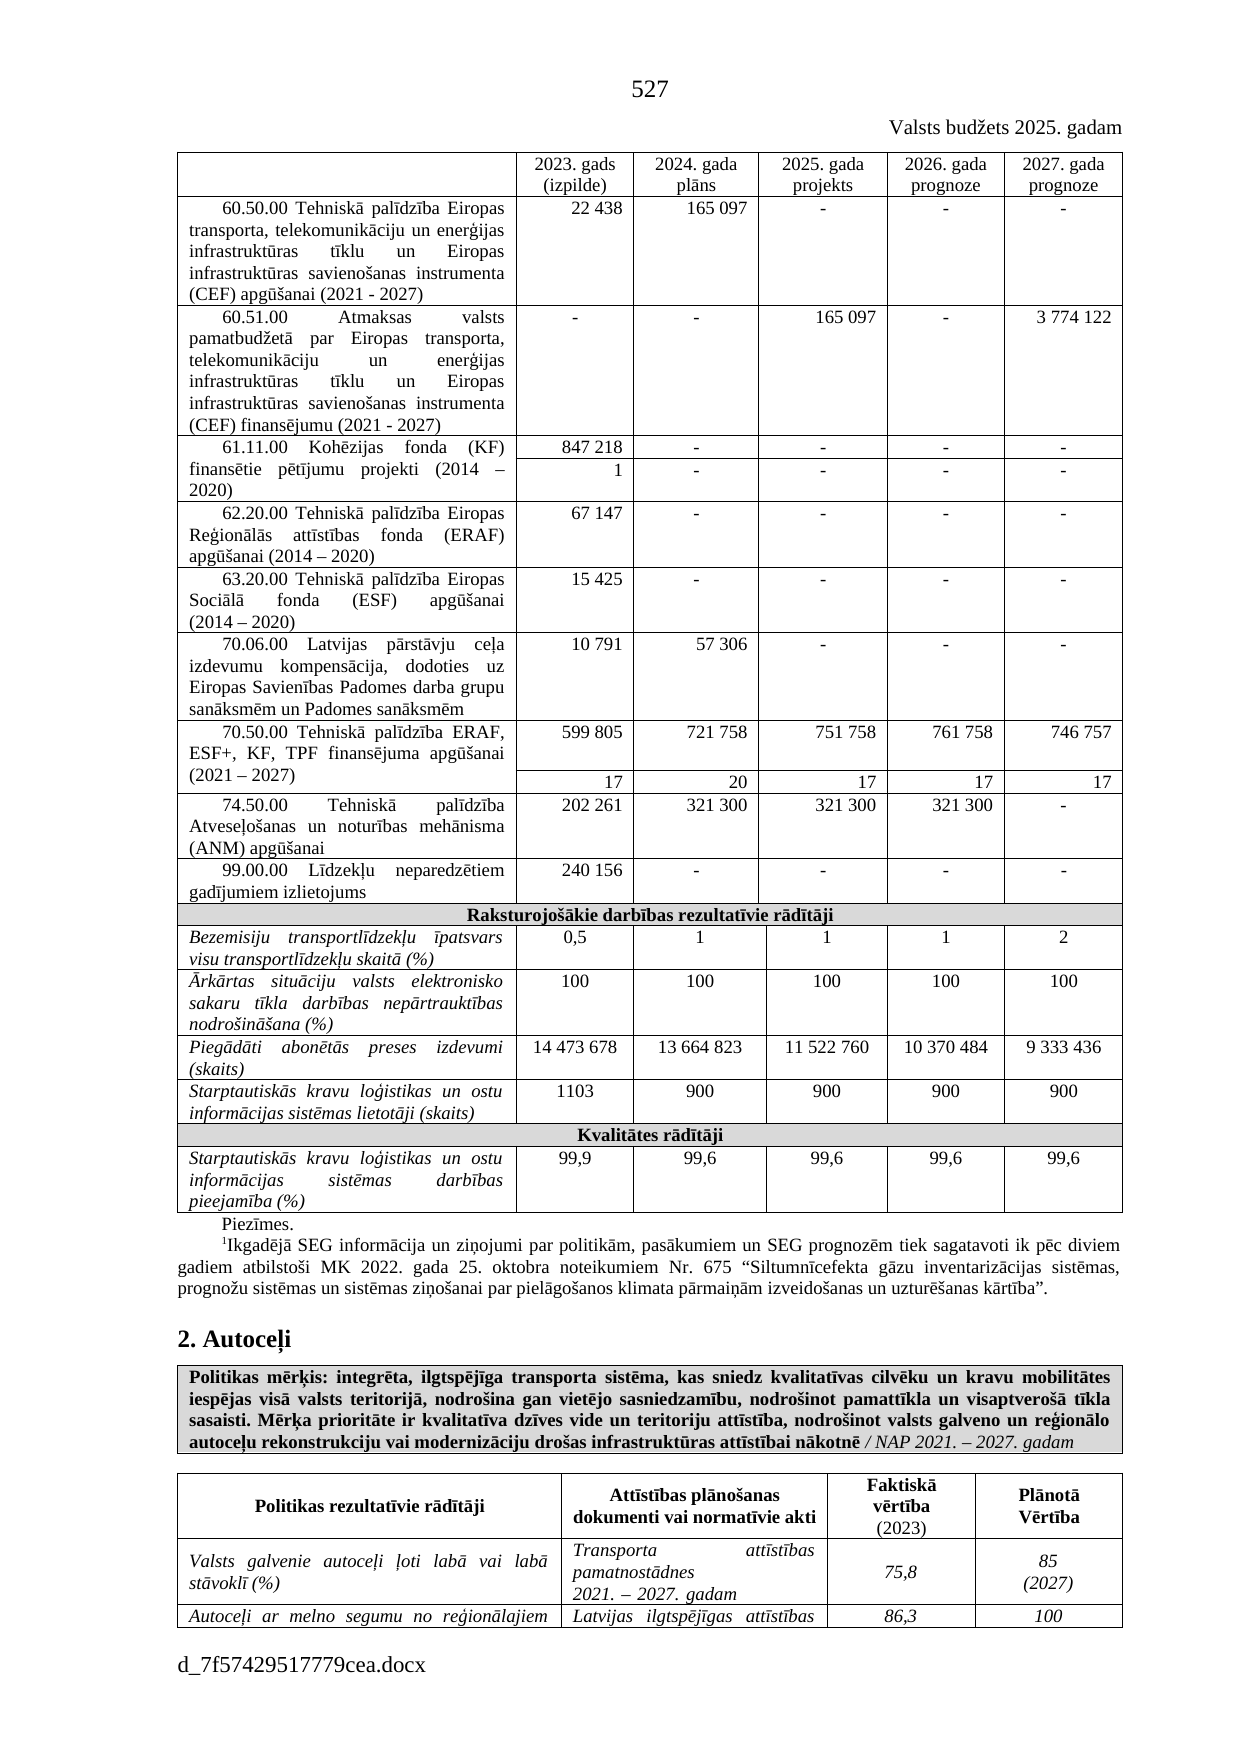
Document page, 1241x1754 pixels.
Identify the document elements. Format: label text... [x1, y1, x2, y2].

table_cell Starptautiskās kravu loģistikas un ostu informācijas sistēmas darbības pieejamība (%) [178, 1147, 516, 1212]
table_cell 9 333 436 [1005, 1036, 1122, 1079]
table_cell - [634, 859, 758, 902]
table_cell 100 [767, 970, 887, 1035]
table_header Politikas mērķis: integrēta, ilgtspējīga transporta sistēma, kas sniedz kvalitatīvas cilvēku un kravu mobilitātes iespējas visā valsts teritorijā, nodrošina gan vietējo sasniedzamību, nodrošinot pamattīkla un visaptverošā tīkla sasaisti. Mērķa prioritāte ir kvalitatīva dzīves vide un teritoriju attīstība, nodrošinot valsts galveno un reģionālo autoceļu rekonstrukciju vai modernizāciju drošas infrastruktūras attīstībai nākotnē / NAP 2021. – 2027. gadam [178, 1366, 1122, 1452]
table_cell Ārkārtas situāciju valsts elektronisko sakaru tīkla darbības nepārtrauktības nodrošināšana (%) [178, 970, 516, 1035]
table_cell 746 757 [1005, 721, 1122, 770]
table_cell - [759, 502, 887, 567]
table_cell 99.00.00 Līdzekļu neparedzētiem gadījumiem izlietojums [178, 859, 516, 902]
table_cell 60.50.00 Tehniskā palīdzība Eiropas transporta, telekomunikāciju un enerģijas infrastruktūras tīklu un Eiropas infrastruktūras savienošanas instrumenta (CEF) apgūšanai (2021 - 2027) [178, 197, 516, 305]
table_cell - [888, 859, 1004, 902]
table_cell - [888, 197, 1004, 305]
table_cell 900 [634, 1080, 766, 1123]
table_cell 321 300 [634, 794, 758, 858]
table_cell 900 [767, 1080, 887, 1123]
table_cell 11 522 760 [767, 1036, 887, 1079]
table_cell Valsts galvenie autoceļi ļoti labā vai labā stāvoklī (%) [178, 1539, 561, 1604]
table_cell - [759, 459, 887, 501]
table_cell - [1005, 568, 1122, 632]
table_cell 17 [1005, 771, 1122, 792]
table_cell - [888, 306, 1004, 435]
table_cell 721 758 [634, 721, 758, 770]
table_cell 165 097 [759, 306, 887, 435]
table_cell 74.50.00 Tehniskā palīdzība Atveseļošanas un noturības mehānisma (ANM) apgūšanai [178, 794, 516, 858]
table_cell - [634, 459, 758, 501]
table_cell - [1005, 197, 1122, 305]
table_header 2026. gada prognoze [888, 153, 1004, 196]
table_cell 15 425 [517, 568, 633, 632]
table_cell - [1005, 794, 1122, 858]
table_cell 70.06.00 Latvijas pārstāvju ceļa izdevumu kompensācija, dodoties uz Eiropas Savienības Padomes darba grupu sanāksmēm un Padomes sanāksmēm [178, 633, 516, 719]
table_cell - [1005, 633, 1122, 719]
table_cell 67 147 [517, 502, 633, 567]
table_cell 99,6 [888, 1147, 1004, 1212]
table_cell 100 (2030) [976, 1605, 1122, 1627]
table_cell 14 473 678 [517, 1036, 633, 1079]
table_header 2023. gads (izpilde) [517, 153, 633, 196]
table_cell - [888, 502, 1004, 567]
table_cell - [759, 633, 887, 719]
table_cell 99,6 [767, 1147, 887, 1212]
table_header Politikas rezultatīvie rādītāji [178, 1474, 561, 1538]
table_cell 20 [634, 771, 758, 792]
table_cell 100 [634, 970, 766, 1035]
table_cell 62.20.00 Tehniskā palīdzība Eiropas Reģionālās attīstības fonda (ERAF) apgūšanai (2014 – 2020) [178, 502, 516, 567]
table_cell 1 [767, 926, 887, 969]
table_cell Raksturojošākie darbības rezultatīvie rādītāji [178, 904, 1122, 925]
table_cell - [759, 568, 887, 632]
table_cell 99,9 [517, 1147, 633, 1212]
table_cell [178, 1605, 561, 1627]
table_cell 99,6 [1005, 1147, 1122, 1212]
table_cell 86,3 [828, 1605, 975, 1627]
table_cell 1 [888, 926, 1004, 969]
table_cell 321 300 [759, 794, 887, 858]
table_cell - [888, 436, 1004, 458]
table_cell 100 [517, 970, 633, 1035]
table_cell - [888, 568, 1004, 632]
table_cell 70.50.00 Tehniskā palīdzība ERAF, ESF+, KF, TPF finansējuma apgūšanai (2021 – 2027) [178, 721, 516, 792]
table_cell 57 306 [634, 633, 758, 719]
table_cell - [1005, 502, 1122, 567]
table_header Faktiskā vērtība (2023) [828, 1474, 975, 1538]
table_cell 761 758 [888, 721, 1004, 770]
table_cell - [1005, 859, 1122, 902]
table_cell 321 300 [888, 794, 1004, 858]
table_cell - [888, 633, 1004, 719]
table_header Attīstības plānošanas dokumenti vai normatīvie akti [562, 1474, 827, 1538]
table_cell 60.51.00 Atmaksas valsts pamatbudžetā par Eiropas transporta, telekomunikāciju un enerģijas infrastruktūras tīklu un Eiropas infrastruktūras savienošanas instrumenta (CEF) finansējumu (2021 - 2027) [178, 306, 516, 435]
text 1Ikgadējā SEG informācija un ziņojumi par politikām, pasākumiem un SEG prognozēm tiek sagatavoti ik pēc diviem gadiem atbilstoši MK 2022. gada 25. oktobra noteikumiem Nr. 675 “Siltumnīcefekta gāzu inventarizācijas sistēmas, prognožu sistēmas un sistēmas ziņošanai par pielāgošanos klimata pārmaiņām izveidošanas un uzturēšanas kārtība”. [177, 1234, 1122, 1299]
table_cell - [888, 459, 1004, 501]
table_header 2025. gada projekts [759, 153, 887, 196]
table_cell 85 (2027) [976, 1539, 1122, 1604]
table_cell 202 261 [517, 794, 633, 858]
table_cell Starptautiskās kravu loģistikas un ostu informācijas sistēmas lietotāji (skaits) [178, 1080, 516, 1123]
table_cell - [634, 502, 758, 567]
table_cell - [759, 436, 887, 458]
table_cell 61.11.00 Kohēzijas fonda (KF) finansētie pētījumu projekti (2014 – 2020) [178, 436, 516, 501]
table_cell 2 [1005, 926, 1122, 969]
table_cell - [634, 568, 758, 632]
table_cell 63.20.00 Tehniskā palīdzība Eiropas Sociālā fonda (ESF) apgūšanai (2014 – 2020) [178, 568, 516, 632]
table_cell - [1005, 459, 1122, 501]
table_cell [562, 1605, 827, 1627]
table_cell 3 774 122 [1005, 306, 1122, 435]
table_cell Bezemisiju transportlīdzekļu īpatsvars visu transportlīdzekļu skaitā (%) [178, 926, 516, 969]
table_cell 75,8 [828, 1539, 975, 1604]
table_cell 165 097 [634, 197, 758, 305]
table_header 2024. gada plāns [634, 153, 758, 196]
table_cell - [1005, 436, 1122, 458]
table_cell 100 [888, 970, 1004, 1035]
table_cell 900 [1005, 1080, 1122, 1123]
table_cell 0,5 [517, 926, 633, 969]
table_cell - [517, 306, 633, 435]
table_cell - [634, 306, 758, 435]
table_cell 17 [888, 771, 1004, 792]
table_header Plānotā Vērtība [976, 1474, 1122, 1538]
table_cell - [634, 436, 758, 458]
table_cell 10 791 [517, 633, 633, 719]
table_cell 1 [634, 926, 766, 969]
table_cell - [759, 859, 887, 902]
table_cell 847 218 [517, 436, 633, 458]
table_cell Piegādāti abonētās preses izdevumi (skaits) [178, 1036, 516, 1079]
table_cell 900 [888, 1080, 1004, 1123]
text 2. Autoceļi [177, 1324, 1122, 1353]
table_cell 100 [1005, 970, 1122, 1035]
table_cell 99,6 [634, 1147, 766, 1212]
table_cell Transporta attīstības pamatnostādnes 2021. – 2027. gadam [562, 1539, 827, 1604]
table_cell 1103 [517, 1080, 633, 1123]
table_cell 1 [517, 459, 633, 501]
table_header [178, 153, 516, 196]
table_cell 751 758 [759, 721, 887, 770]
table_cell 13 664 823 [634, 1036, 766, 1079]
table_cell 240 156 [517, 859, 633, 902]
text Piezīmes. [177, 1213, 1122, 1234]
table_cell Kvalitātes rādītāji [178, 1124, 1122, 1146]
table_cell 22 438 [517, 197, 633, 305]
table_cell 17 [517, 771, 633, 792]
table_cell 17 [759, 771, 887, 792]
table_cell - [759, 197, 887, 305]
table_header 2027. gada prognoze [1005, 153, 1122, 196]
table_cell 599 805 [517, 721, 633, 770]
table_cell 10 370 484 [888, 1036, 1004, 1079]
